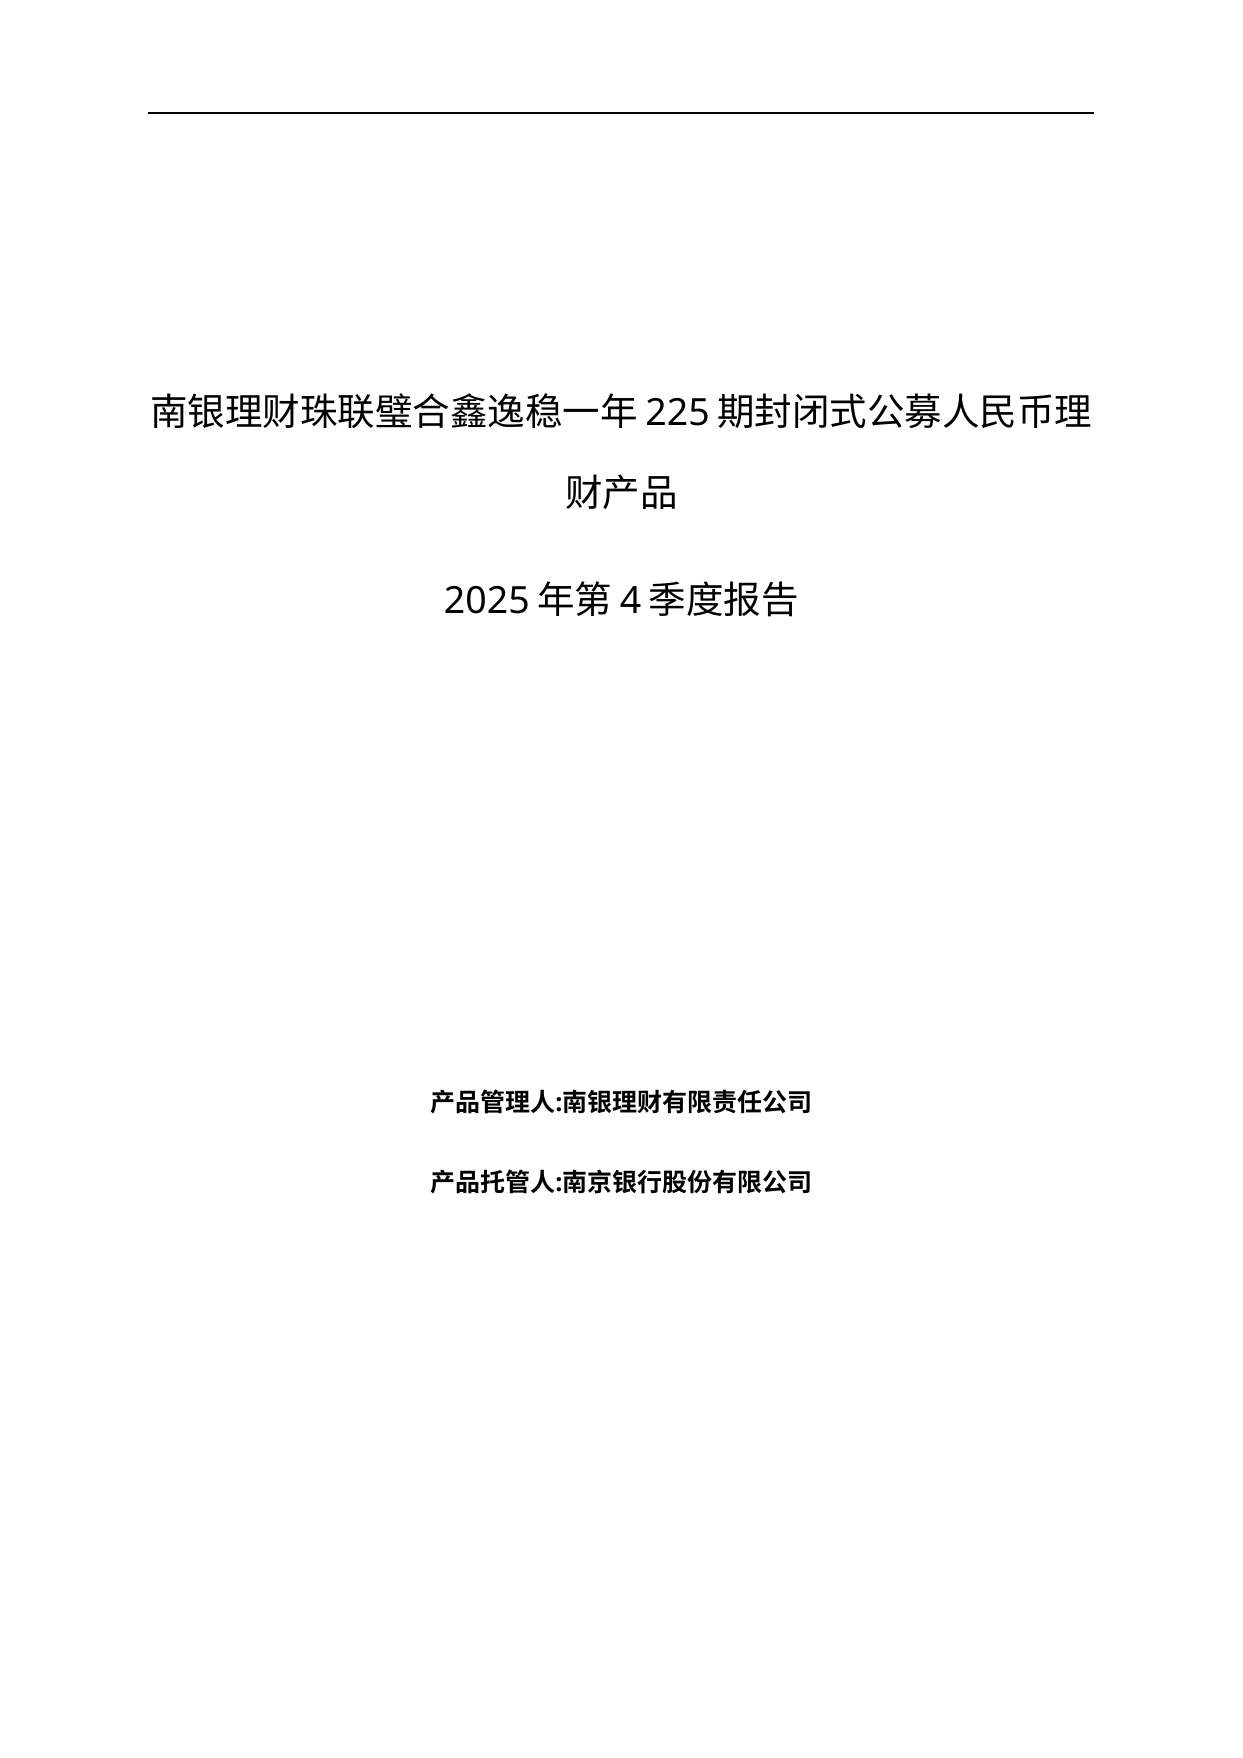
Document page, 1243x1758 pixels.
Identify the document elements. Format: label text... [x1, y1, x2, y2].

text 2025年第4季度报告 [148, 570, 1094, 624]
text 产品托管人:南京银行股份有限公司 [148, 1162, 1094, 1198]
text 南银理财珠联璧合鑫逸稳一年225期封闭式公募人民币理财产品 [148, 382, 1094, 518]
text 产品管理人:南银理财有限责任公司 [148, 1083, 1094, 1119]
